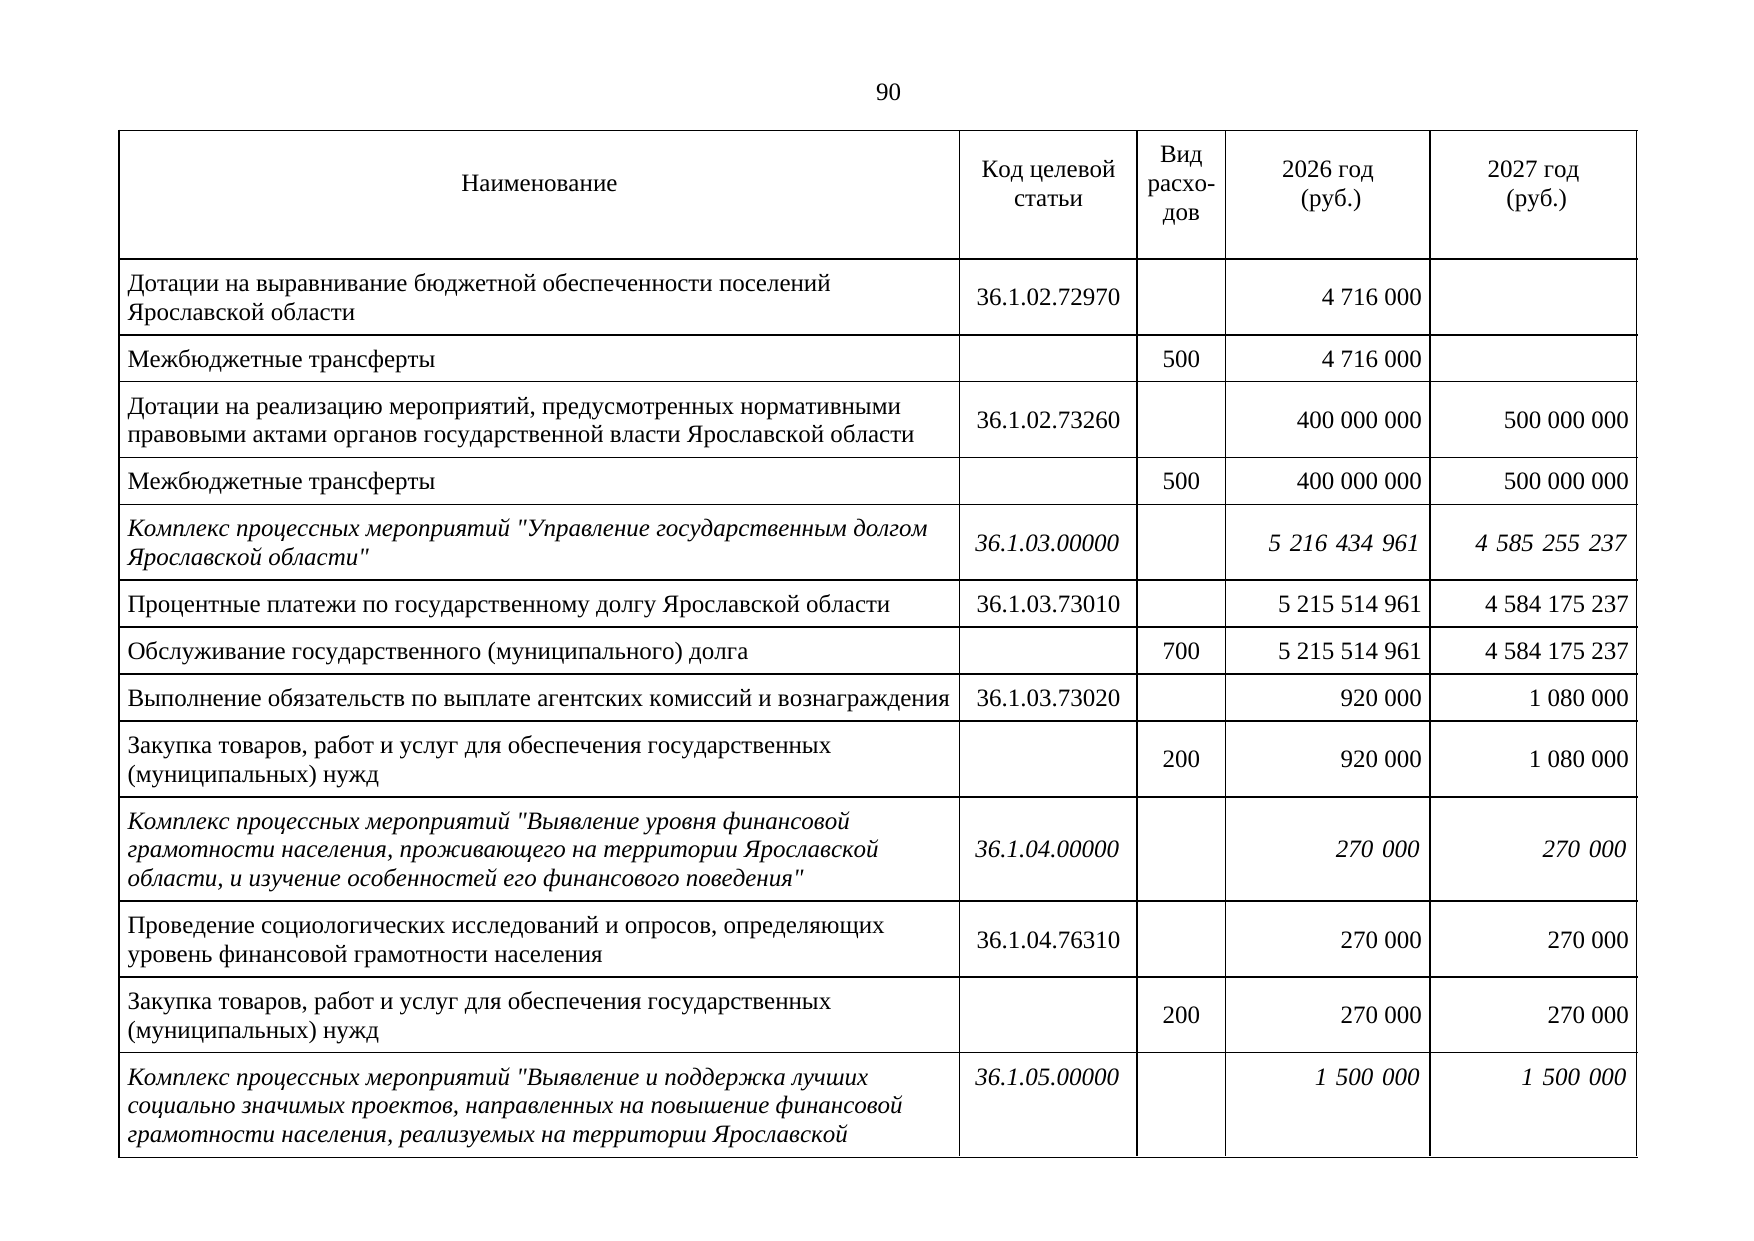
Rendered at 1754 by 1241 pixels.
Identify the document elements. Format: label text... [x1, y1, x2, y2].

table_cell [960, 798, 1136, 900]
table_header 2027 год (руб.) [1431, 131, 1636, 258]
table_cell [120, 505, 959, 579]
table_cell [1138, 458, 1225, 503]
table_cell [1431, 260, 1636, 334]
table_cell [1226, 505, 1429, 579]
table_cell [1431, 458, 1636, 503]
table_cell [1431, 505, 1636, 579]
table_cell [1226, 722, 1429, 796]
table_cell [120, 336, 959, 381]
table_header Вид расхо-дов [1138, 131, 1225, 258]
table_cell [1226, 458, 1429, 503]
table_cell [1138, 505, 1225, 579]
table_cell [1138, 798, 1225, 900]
table_header Наименование [120, 131, 959, 258]
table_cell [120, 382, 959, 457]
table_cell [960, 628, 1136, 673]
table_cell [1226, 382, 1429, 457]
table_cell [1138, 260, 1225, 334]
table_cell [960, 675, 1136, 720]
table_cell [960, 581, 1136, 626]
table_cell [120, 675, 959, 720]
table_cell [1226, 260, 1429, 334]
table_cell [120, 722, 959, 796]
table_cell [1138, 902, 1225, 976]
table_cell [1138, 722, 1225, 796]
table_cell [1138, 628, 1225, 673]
table_header Код целевой статьи [960, 131, 1136, 258]
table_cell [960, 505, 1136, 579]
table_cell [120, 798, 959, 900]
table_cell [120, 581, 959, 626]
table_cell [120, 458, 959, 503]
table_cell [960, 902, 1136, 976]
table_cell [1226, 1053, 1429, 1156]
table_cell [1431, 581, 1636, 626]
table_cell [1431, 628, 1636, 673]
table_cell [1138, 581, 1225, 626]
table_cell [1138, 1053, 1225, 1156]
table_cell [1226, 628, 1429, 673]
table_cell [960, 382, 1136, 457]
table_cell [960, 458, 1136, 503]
table_header 2026 год (руб.) [1226, 131, 1429, 258]
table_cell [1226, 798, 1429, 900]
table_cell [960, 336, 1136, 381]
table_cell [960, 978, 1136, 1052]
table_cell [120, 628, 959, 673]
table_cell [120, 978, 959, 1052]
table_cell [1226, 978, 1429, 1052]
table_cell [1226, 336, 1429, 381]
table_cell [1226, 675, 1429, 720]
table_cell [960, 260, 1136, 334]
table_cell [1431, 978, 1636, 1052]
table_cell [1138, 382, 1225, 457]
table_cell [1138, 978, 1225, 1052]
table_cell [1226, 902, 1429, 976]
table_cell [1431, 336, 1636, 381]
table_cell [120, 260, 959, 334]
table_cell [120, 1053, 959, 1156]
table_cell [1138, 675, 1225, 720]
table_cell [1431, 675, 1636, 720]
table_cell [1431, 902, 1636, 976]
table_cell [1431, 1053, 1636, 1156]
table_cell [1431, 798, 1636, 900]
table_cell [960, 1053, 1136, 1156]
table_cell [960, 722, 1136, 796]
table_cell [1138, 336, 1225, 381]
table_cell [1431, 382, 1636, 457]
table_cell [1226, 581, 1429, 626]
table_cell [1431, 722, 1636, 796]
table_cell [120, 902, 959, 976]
